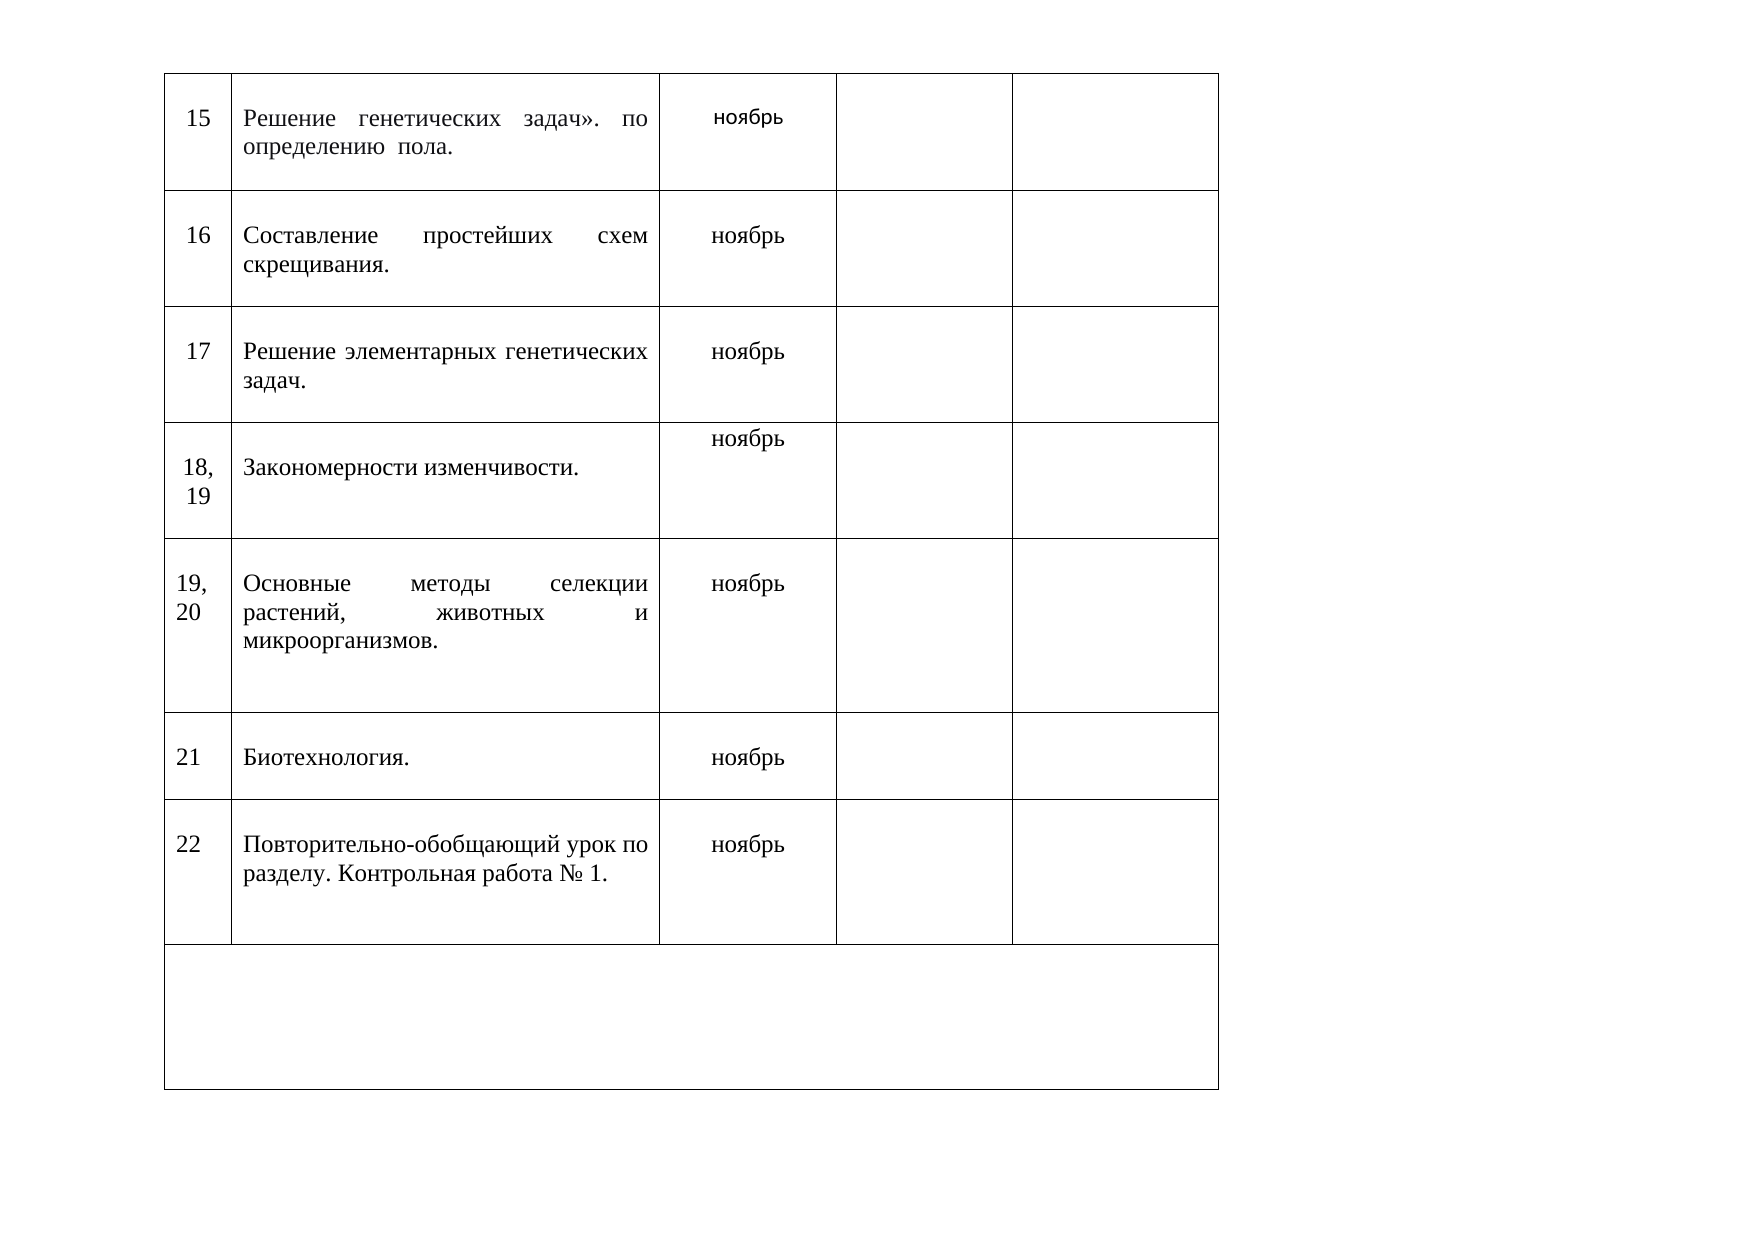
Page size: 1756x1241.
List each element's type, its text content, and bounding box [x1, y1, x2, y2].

table_cell 19, 20 [165, 539, 231, 712]
table_cell 17 [165, 307, 231, 422]
table_cell 16 [165, 191, 231, 306]
table_cell [1013, 74, 1218, 190]
table_cell ноябрь [660, 800, 836, 944]
table_cell [837, 539, 1012, 712]
table_cell [837, 307, 1012, 422]
table_cell [1013, 191, 1218, 306]
table_cell 18, 19 [165, 423, 231, 538]
table_cell ноябрь [660, 713, 836, 799]
table_cell [837, 423, 1012, 538]
table_cell ноябрь [660, 307, 836, 422]
table_cell Составление простейших схем скрещивания. [232, 191, 659, 306]
table_cell 22 [165, 800, 231, 944]
table_cell [837, 191, 1012, 306]
table_cell 21 [165, 713, 231, 799]
table_cell ноябрь [660, 539, 836, 712]
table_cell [165, 945, 1218, 1089]
table_cell Повторительно-обобщающий урок по разделу. Контрольная работа № 1. [232, 800, 659, 944]
table_cell Основные методы селекции растений, животных и микроорганизмов. [232, 539, 659, 712]
table_cell [1013, 307, 1218, 422]
table_cell Решение элементарных генетических задач. [232, 307, 659, 422]
table_cell Биотехнология. [232, 713, 659, 799]
table_cell [837, 74, 1012, 190]
table_cell [1013, 800, 1218, 944]
table_cell ноябрь [660, 74, 836, 190]
table_cell ноябрь [660, 423, 836, 538]
table_cell Решение генетических задач». по определению пола. [232, 74, 659, 190]
table_cell ноябрь [660, 191, 836, 306]
table_cell [1013, 423, 1218, 538]
table_cell [837, 713, 1012, 799]
table_cell [1013, 713, 1218, 799]
table_cell [1013, 539, 1218, 712]
table_cell 15 [165, 74, 231, 190]
table_cell [837, 800, 1012, 944]
table_cell Закономерности изменчивости. [232, 423, 659, 538]
